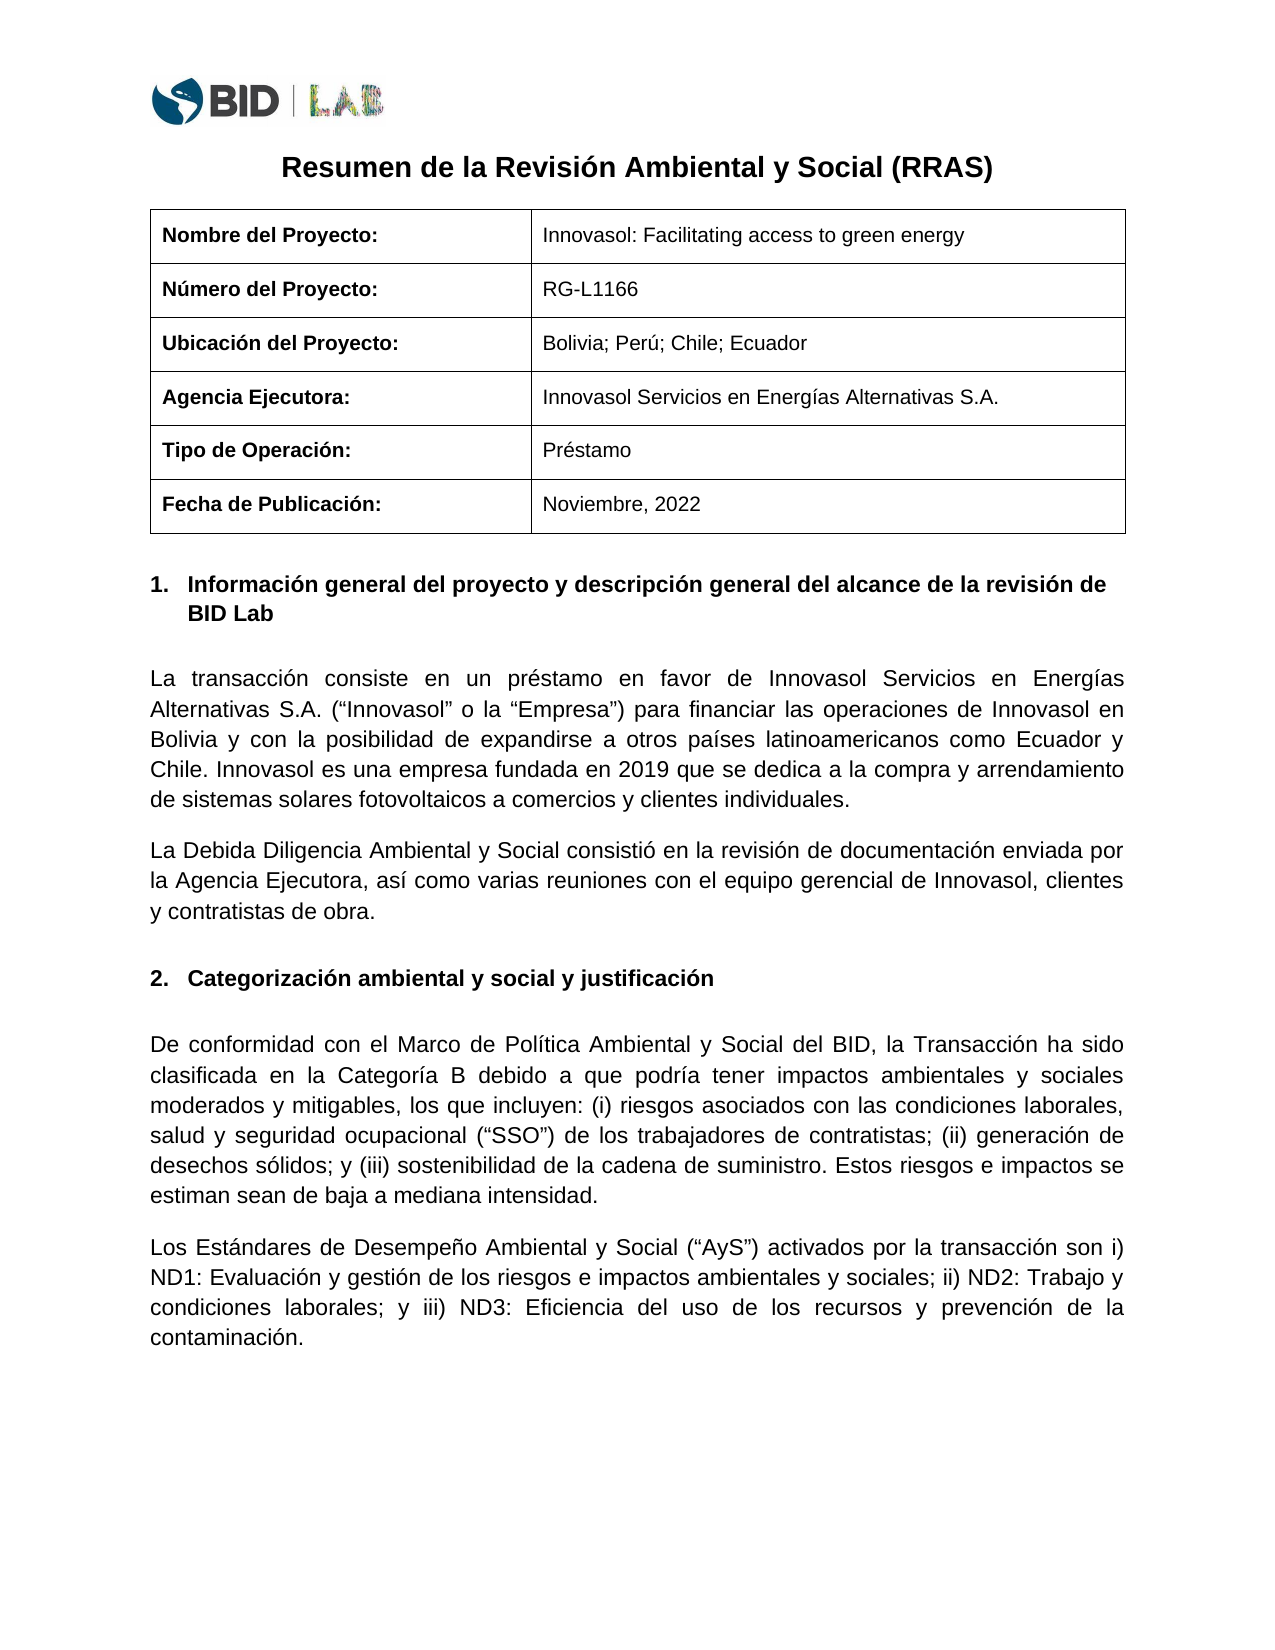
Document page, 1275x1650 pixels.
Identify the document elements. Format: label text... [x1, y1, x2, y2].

text La Debida Diligencia Ambiental y Social consistió en la revisión de documentación enviada por la Agencia Ejecutora, así como varias reuniones con el equipo gerencial de Innovasol, clientes y contratistas de obra. [150, 837, 1125, 924]
table_cell Noviembre, 2022 [532, 480, 1125, 532]
table_cell Tipo de Operación: [151, 426, 531, 479]
table_cell Fecha de Publicación: [151, 480, 531, 532]
text La transacción consiste en un préstamo en favor de Innovasol Servicios en Energías Alternativas S.A. (“Innovasol” o la “Empresa”) para financiar las operaciones de Innovasol en Bolivia y con la posibilidad de expandirse a otros países latinoamericanos como Ecuador y Chile. Innovasol es una empresa fundada en 2019 que se dedica a la compra y arrendamiento de sistemas solares fotovoltaicos a comercios y clientes individuales. [150, 665, 1125, 813]
table_cell Préstamo [532, 426, 1125, 479]
table_cell Bolivia; Perú; Chile; Ecuador [532, 318, 1125, 371]
text Los Estándares de Desempeño Ambiental y Social (“AyS”) activados por la transacción son i) ND1: Evaluación y gestión de los riesgos e impactos ambientales y sociales; ii) ND2: Trabajo y condiciones laborales; y iii) ND3: Eficiencia del uso de los recursos y prevención de la contaminación. [150, 1233, 1125, 1350]
table_cell Número del Proyecto: [151, 264, 531, 317]
text Resumen de la Revisión Ambiental y Social (RRAS) [150, 150, 1125, 183]
table_cell RG-L1166 [532, 264, 1125, 317]
picture [150, 75, 386, 127]
table_header Innovasol: Facilitating access to green energy [532, 210, 1125, 263]
table_cell Innovasol Servicios en Energías Alternativas S.A. [532, 372, 1125, 425]
table_header Nombre del Proyecto: [151, 210, 531, 263]
text De conformidad con el Marco de Política Ambiental y Social del BID, la Transacción ha sido clasificada en la Categoría B debido a que podría tener impactos ambientales y sociales moderados y mitigables, los que incluyen: (i) riesgos asociados con las condiciones laborales, salud y seguridad ocupacional (“SSO”) de los trabajadores de contratistas; (ii) generación de desechos sólidos; y (iii) sostenibilidad de la cadena de suministro. Estos riesgos e impactos se estiman sean de baja a mediana intensidad. [150, 1031, 1125, 1209]
list Información general del proyecto y descripción general del alcance de la revisión de BID Lab [150, 571, 1125, 626]
list Categorización ambiental y social y justificación [150, 965, 1125, 992]
table_cell Agencia Ejecutora: [151, 372, 531, 425]
table_cell Ubicación del Proyecto: [151, 318, 531, 371]
